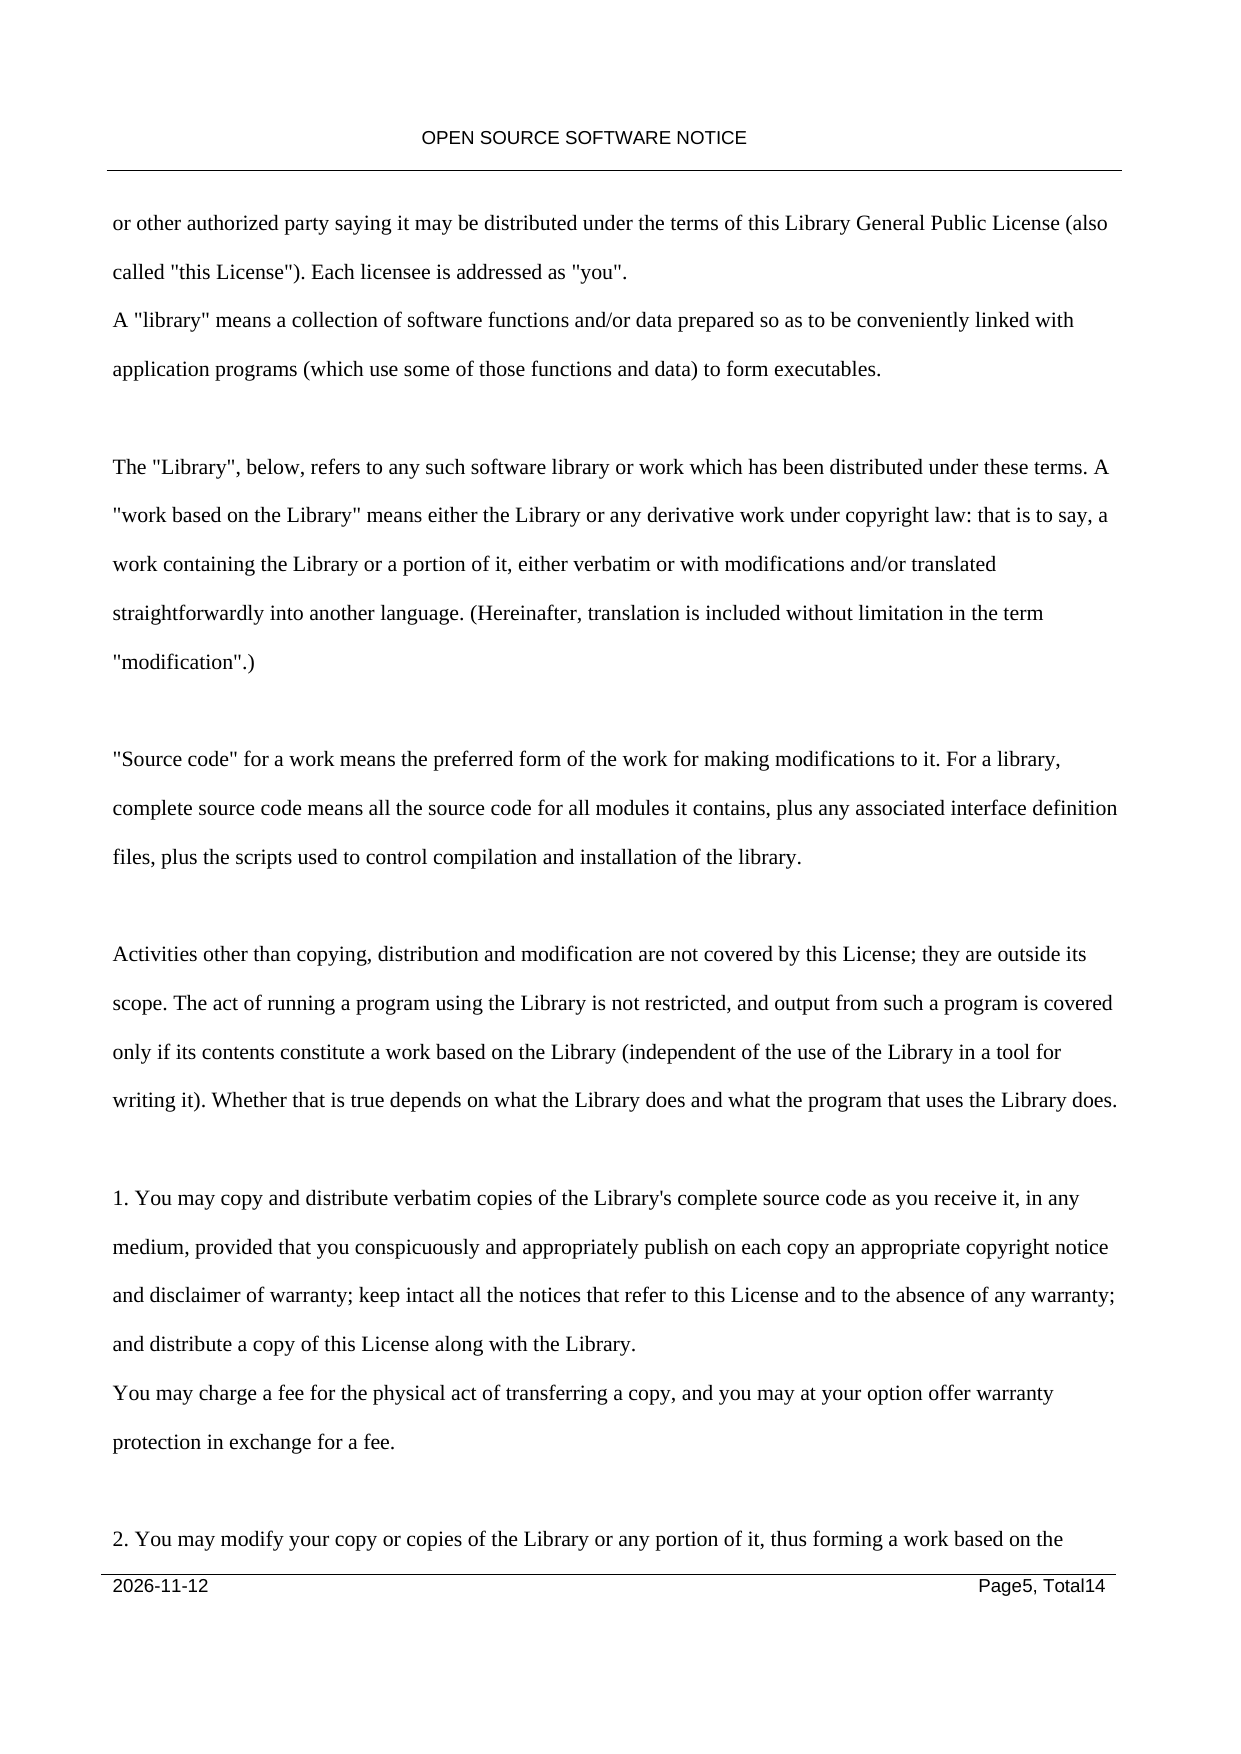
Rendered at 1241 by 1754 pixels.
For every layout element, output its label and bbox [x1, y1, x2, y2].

text [112, 206, 1128, 1555]
